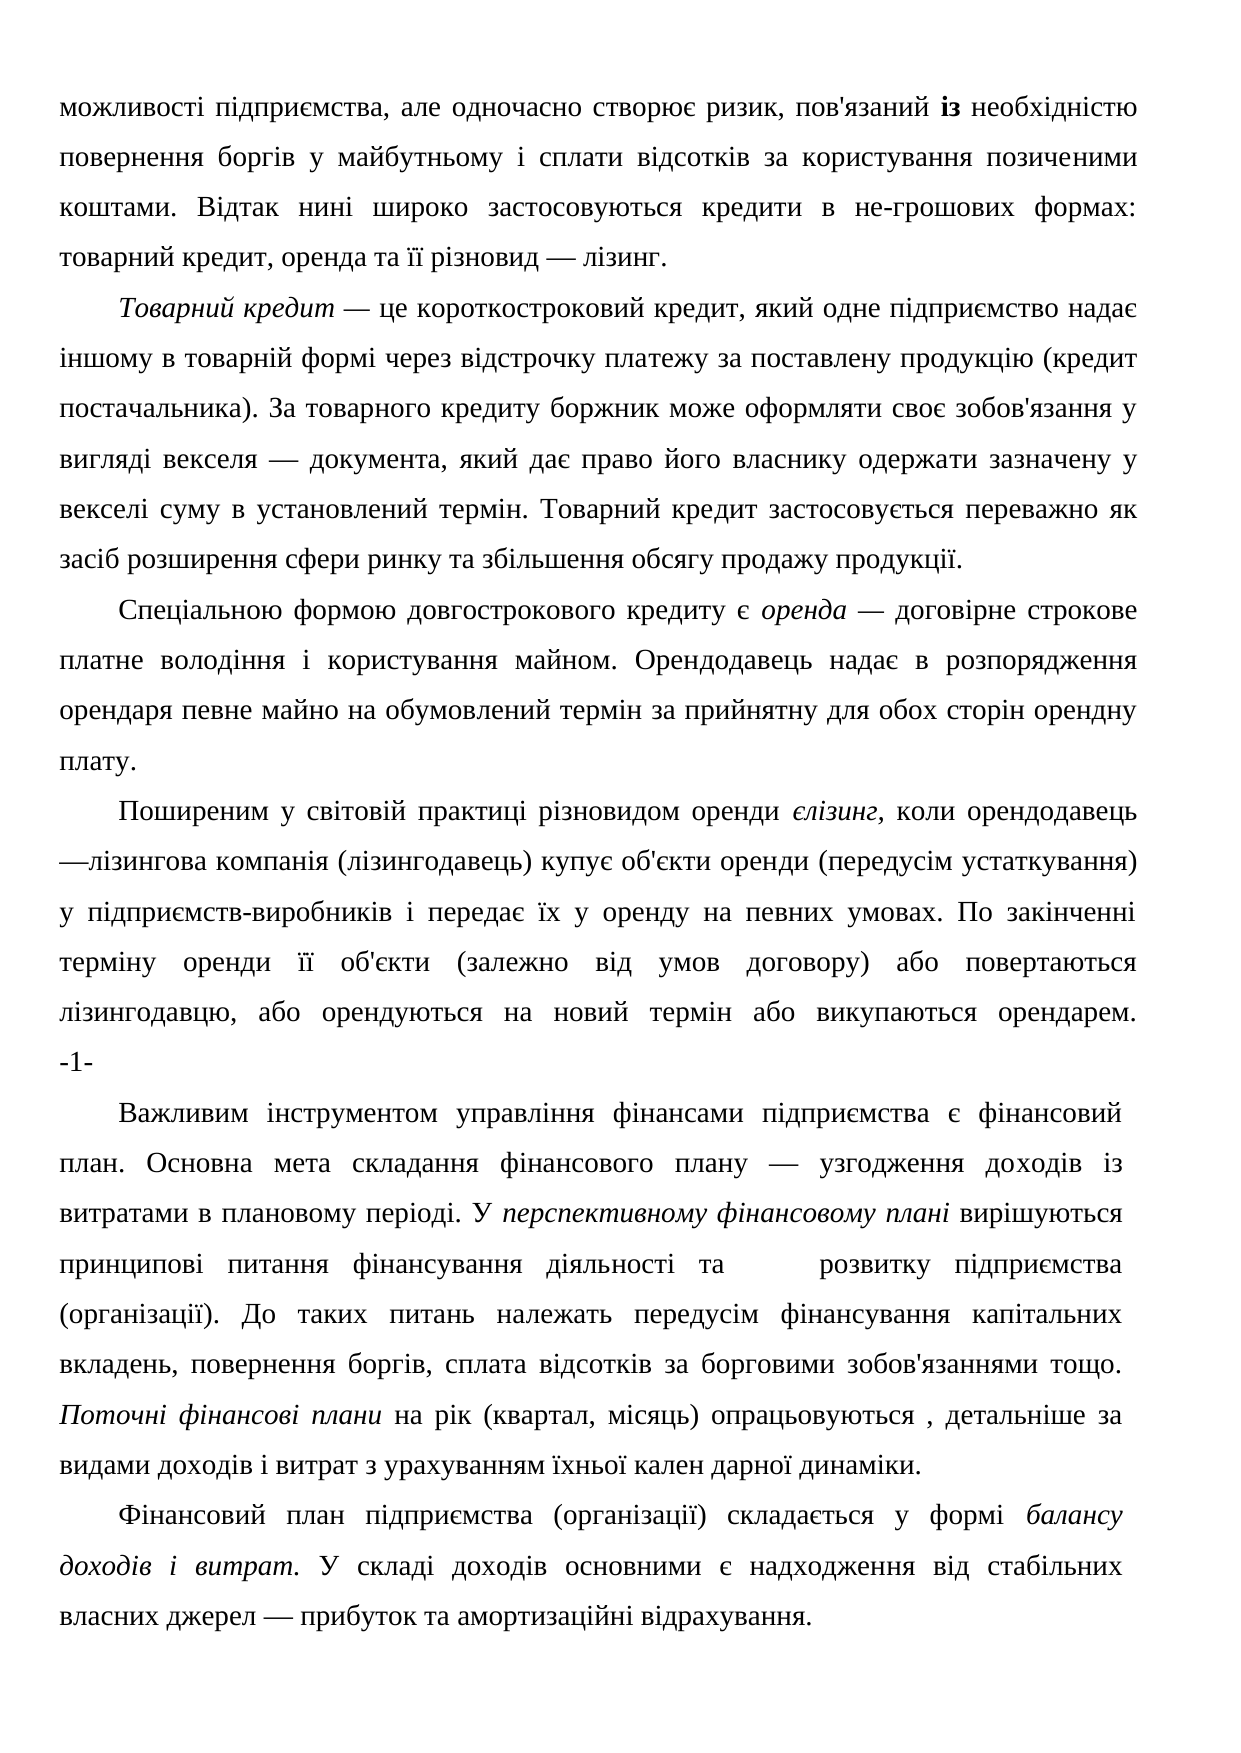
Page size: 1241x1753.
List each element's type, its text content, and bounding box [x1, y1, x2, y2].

text Важливим інструментом управління фінансами підприємства є фінансовий план. Основна мета складання фінансового плану — узгодження доходів із витратами в плановому періоді. У перспективному фінансовому плані вирішуються принципові питання фінансування діяльності та розвитку підприємства (організації). До таких питань належать передусім фінансування капітальних вкладень, повернення боргів, сплата відсотків за борговими зобов'язаннями тощо. Поточні фінансові плани на рік (квартал, місяць) опрацьовуються , детальніше за видами доходів і витрат з урахуванням їхньої кален дарної динаміки. [59, 1095, 1123, 1481]
text Товарний кредит — це короткостроковий кредит, який одне підприємство надає іншому в товарній формі через відстрочку платежу за поставлену продукцію (кредит постачальника). За товарного кредиту боржник може оформляти своє зобов'язання у вигляді векселя — документа, який дає право його власнику одержати зазначену у векселі суму в установлений термін. Товарний кредит застосовується переважно як засіб розширення сфери ринку та збільшення обсягу продажу продукції. [59, 290, 1138, 575]
text Спеціальною формою довгострокового кредиту є оренда — договірне строкове платне володіння і користування майном. Орендодавець надає в розпорядження орендаря певне майно на обумовлений термін за прийнятну для обох сторін орендну плату. [59, 592, 1138, 776]
text Фінансовий план підприємства (організації) складається у формі балансу доходів і витрат. У складі доходів основними є надходження від стабільних власних джерел — прибуток та амортизаційні відрахування. [59, 1497, 1123, 1632]
text Поширеним у світовій практиці різновидом оренди єлізинг, коли орендодавець —лізингова компанія (лізингодавець) купує об'єкти оренди (передусім устаткування) у підприємств-виробників і передає їх у оренду на певних умовах. По закінченні терміну оренди її об'єкти (залежно від умов договору) або повертаються лізингодавцю, або орендуються на новий термін або викупаються орендарем. -1- [59, 793, 1138, 1078]
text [59, 89, 1138, 273]
